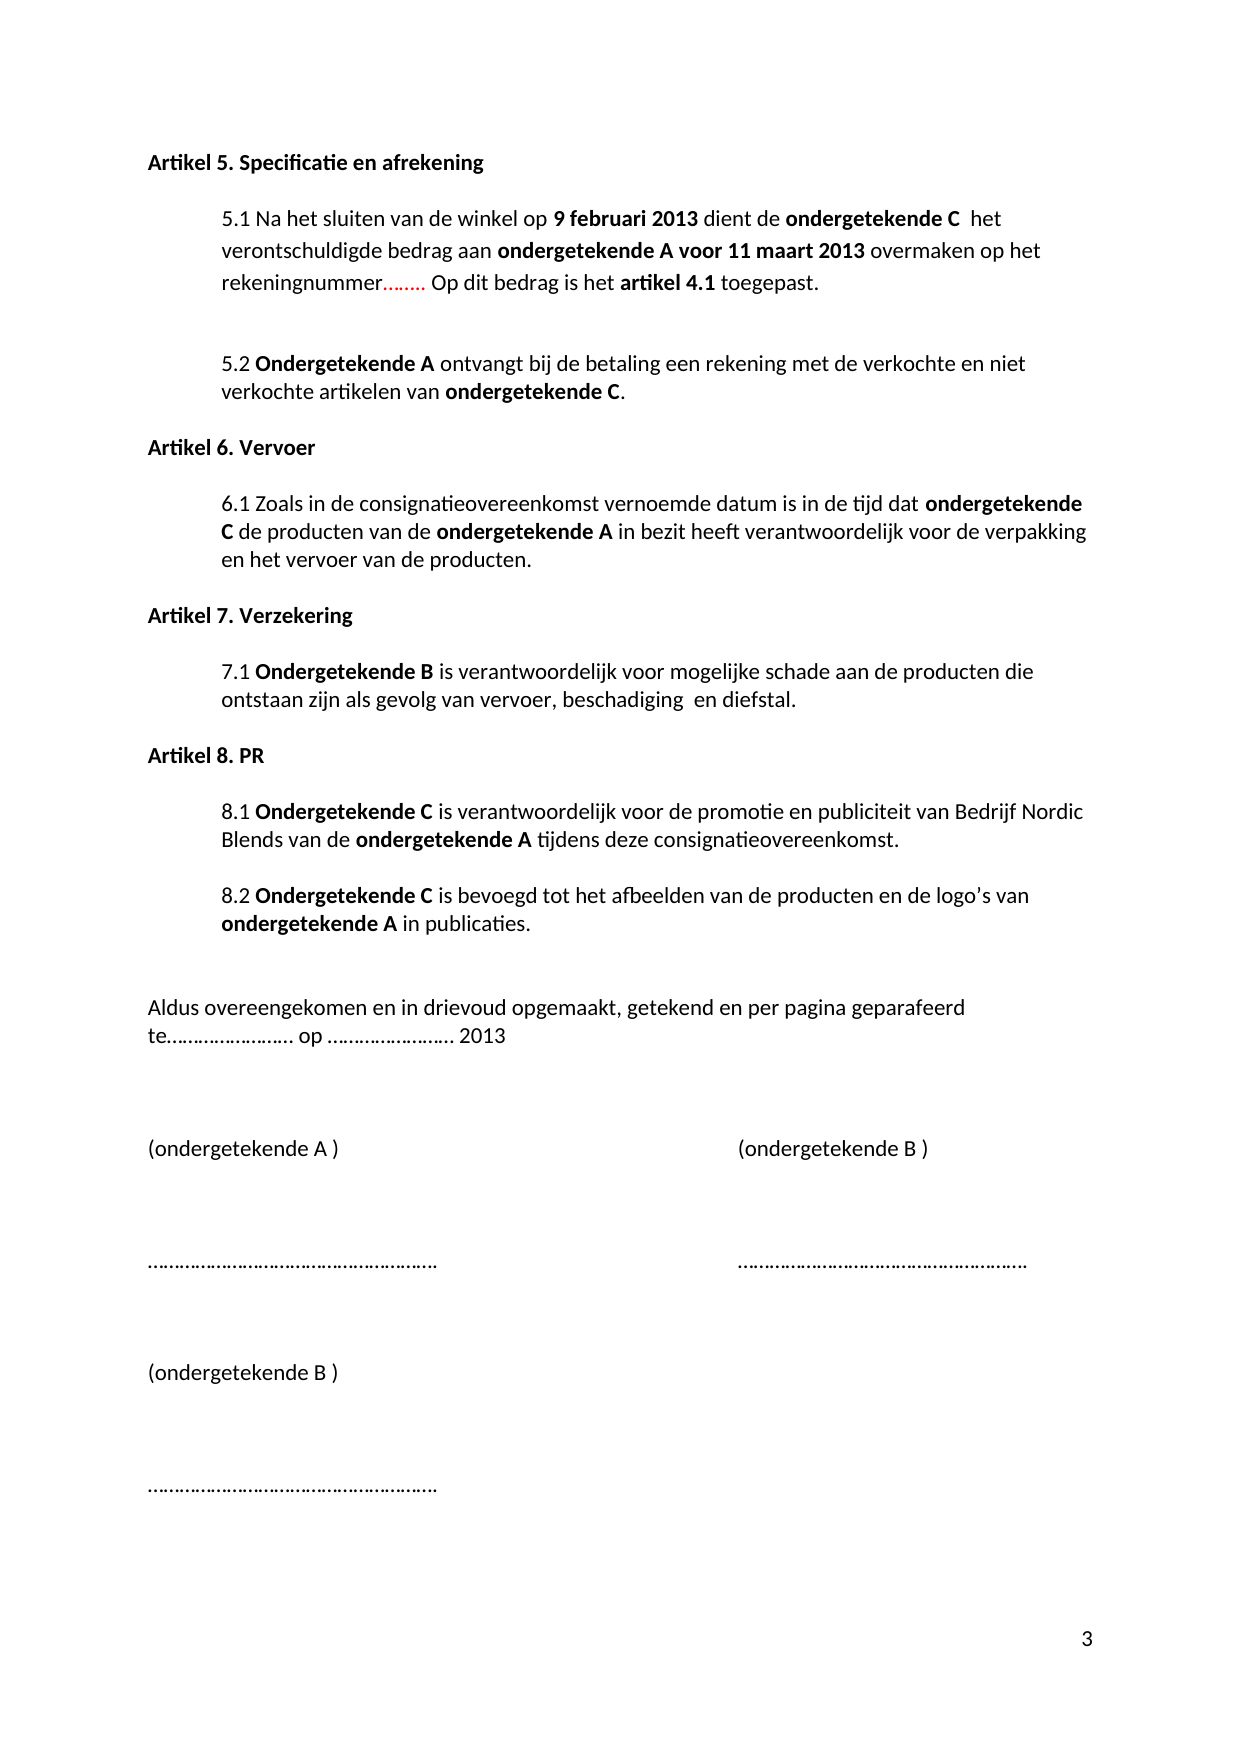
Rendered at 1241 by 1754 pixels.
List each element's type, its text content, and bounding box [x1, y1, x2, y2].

text 7.1 Ondergetekende B is verantwoordelijk voor mogelijke schade aan de producten die ontstaan zijn als gevolg van vervoer, beschadiging en diefstal. [221, 657, 1093, 713]
text ………………………………………………. [148, 1470, 1093, 1498]
text Artikel 5. Specificatie en afrekening [148, 148, 1093, 176]
text 5.2 Ondergetekende A ontvangt bij de betaling een rekening met de verkochte en niet verkochte artikelen van ondergetekende C. [221, 349, 1093, 405]
text Artikel 7. Verzekering [148, 601, 1093, 629]
text 5.1 Na het sluiten van de winkel op 9 februari 2013 dient de ondergetekende C het verontschuldigde bedrag aan ondergetekende A voor 11 maart 2013 overmaken op het rekeningnummer…….. Op dit bedrag is het artikel 4.1 toegepast. [221, 204, 1093, 296]
text 6.1 Zoals in de consignatieovereenkomst vernoemde datum is in de tijd dat ondergetekende C de producten van de ondergetekende A in bezit heeft verantwoordelijk voor de verpakking en het vervoer van de producten. [221, 489, 1093, 573]
text 8.1 Ondergetekende C is verantwoordelijk voor de promotie en publiciteit van Bedrijf Nordic Blends van de ondergetekende A tijdens deze consignatieovereenkomst. [221, 797, 1093, 853]
text Aldus overeengekomen en in drievoud opgemaakt, getekend en per pagina geparafeerd te…………………… op …………………… 2013 [148, 993, 1093, 1049]
text Artikel 8. PR [148, 741, 1093, 769]
text (ondergetekende A ) (ondergetekende B ) [148, 1134, 1093, 1162]
text Artikel 6. Vervoer [148, 433, 1093, 461]
text 8.2 Ondergetekende C is bevoegd tot het afbeelden van de producten en de logo’s van ondergetekende A in publicaties. [221, 881, 1093, 937]
text ………………………………………………. ………………………………………………. [148, 1246, 1093, 1274]
text (ondergetekende B ) [148, 1358, 1093, 1386]
